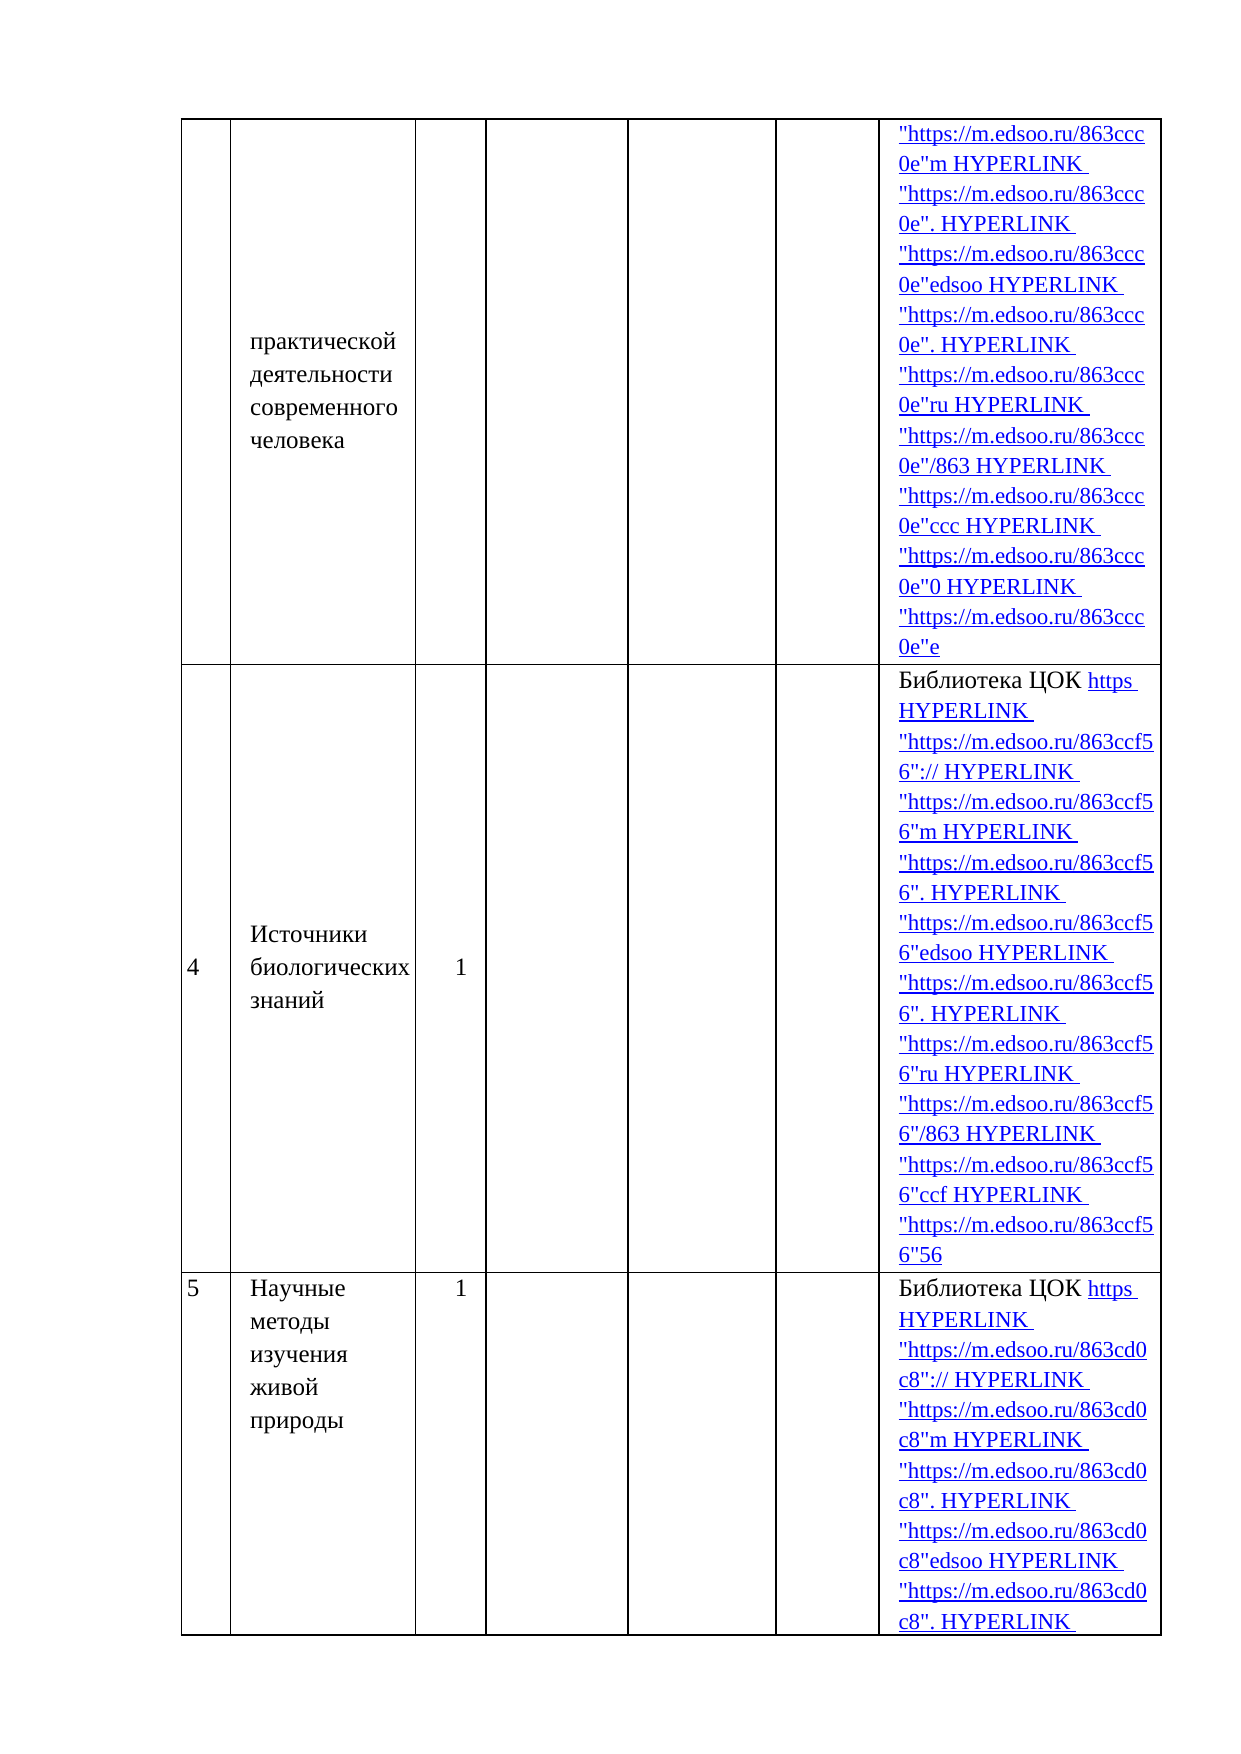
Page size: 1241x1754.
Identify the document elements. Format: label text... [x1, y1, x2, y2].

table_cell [880, 120, 1160, 663]
table_cell 1 [416, 120, 485, 663]
table_cell [487, 120, 627, 663]
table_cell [231, 120, 415, 663]
table_cell [777, 665, 878, 1272]
table_cell Источники биологических знаний [231, 665, 415, 1272]
table_cell [629, 665, 775, 1272]
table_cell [231, 1273, 415, 1634]
table_cell [487, 1273, 627, 1634]
table_cell 3 [182, 120, 230, 663]
table_cell 4 [182, 665, 230, 1272]
table_cell [629, 1273, 775, 1634]
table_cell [880, 1273, 1160, 1634]
table_cell 1 [416, 1273, 485, 1634]
table_cell 5 [182, 1273, 230, 1634]
table_cell [487, 665, 627, 1272]
table_cell [629, 120, 775, 663]
table_cell [777, 120, 878, 663]
table_cell 1 [416, 665, 485, 1272]
table_cell [777, 1273, 878, 1634]
table_cell Библиотека ЦОК https HYPERLINK "https://m.edsoo.ru/863ccf56":// HYPERLINK "https://m.edsoo.ru/863ccf56"m HYPERLINK "https://m.edsoo.ru/863ccf56". HYPERLINK "https://m.edsoo.ru/863ccf56"edsoo HYPERLINK "https://m.edsoo.ru/863ccf56". HYPERLINK "https://m.edsoo.ru/863ccf56"ru HYPERLINK "https://m.edsoo.ru/863ccf56"/863 HYPERLINK "https://m.edsoo.ru/863ccf56"ccf HYPERLINK "https://m.edsoo.ru/863ccf56"56 [880, 665, 1160, 1272]
